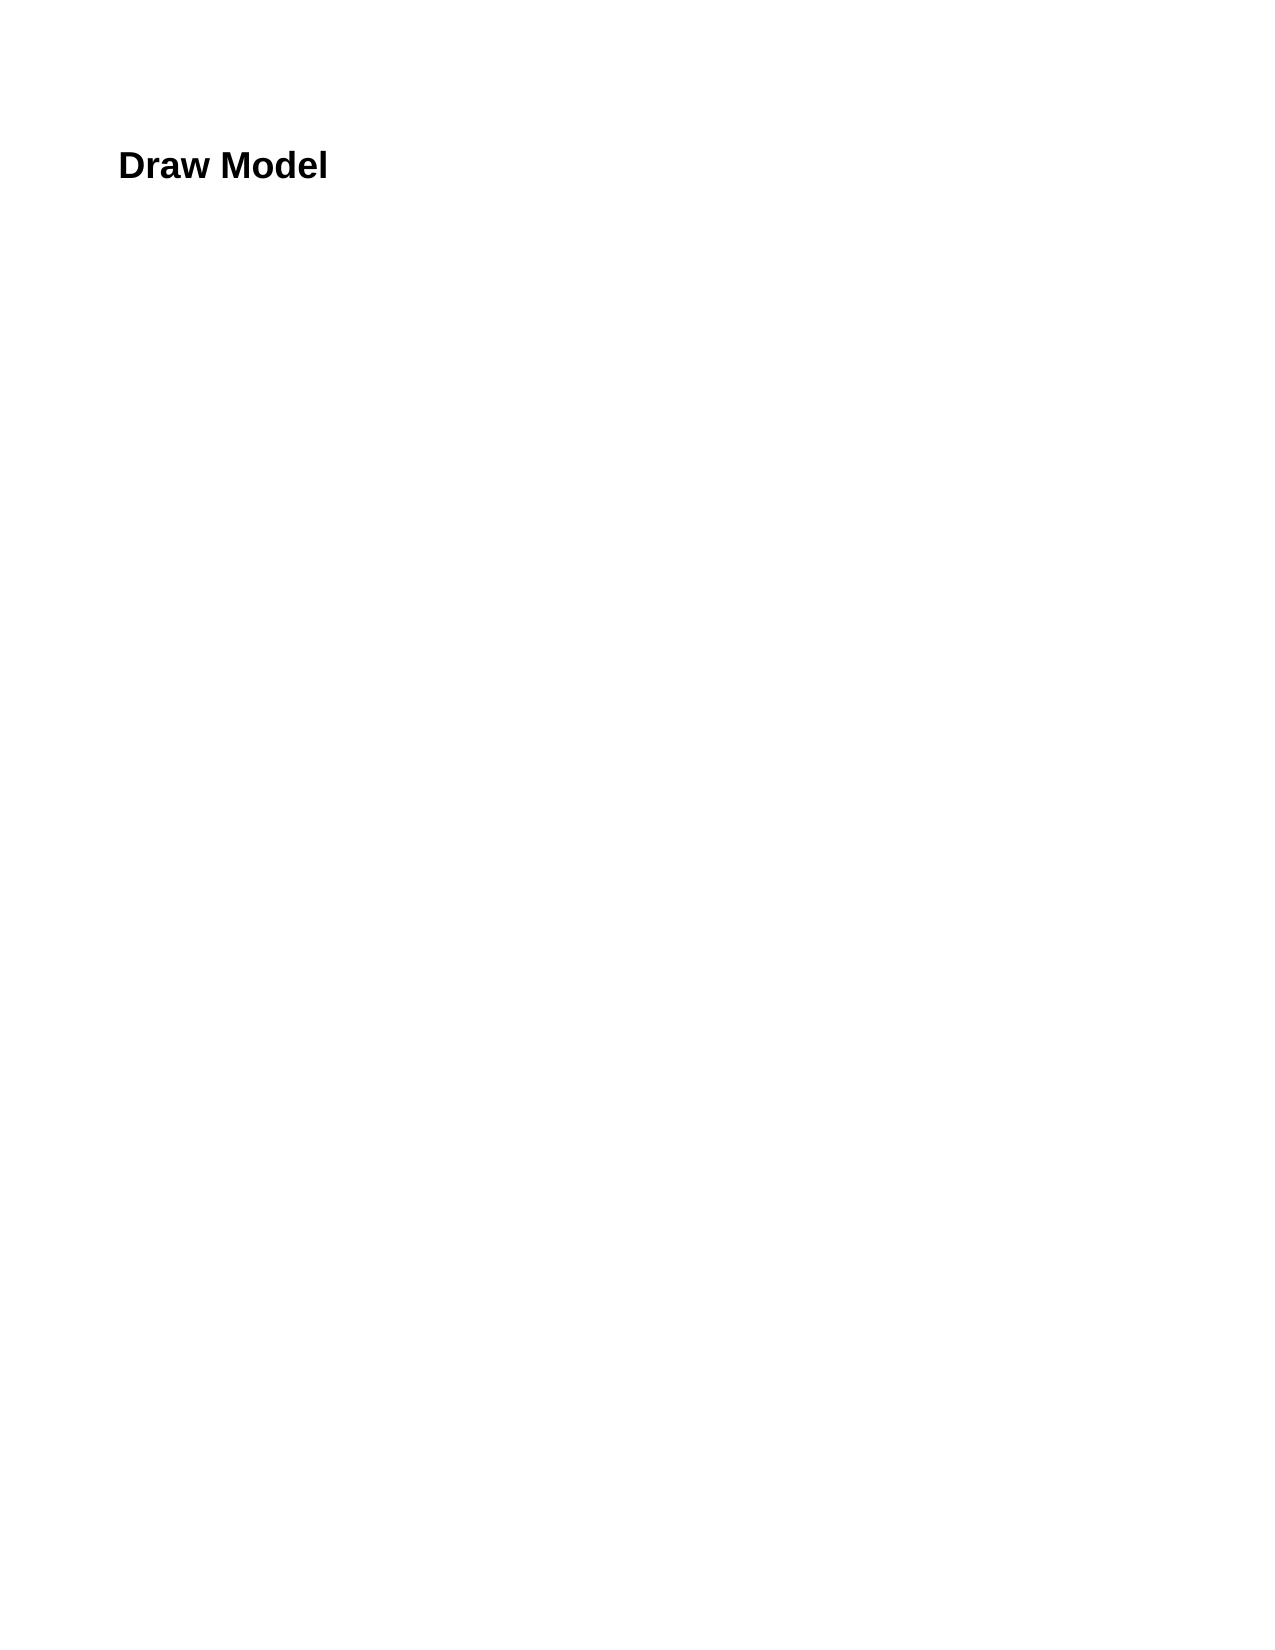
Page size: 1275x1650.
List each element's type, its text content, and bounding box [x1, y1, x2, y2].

subtitle Draw Model [118, 143, 1157, 186]
